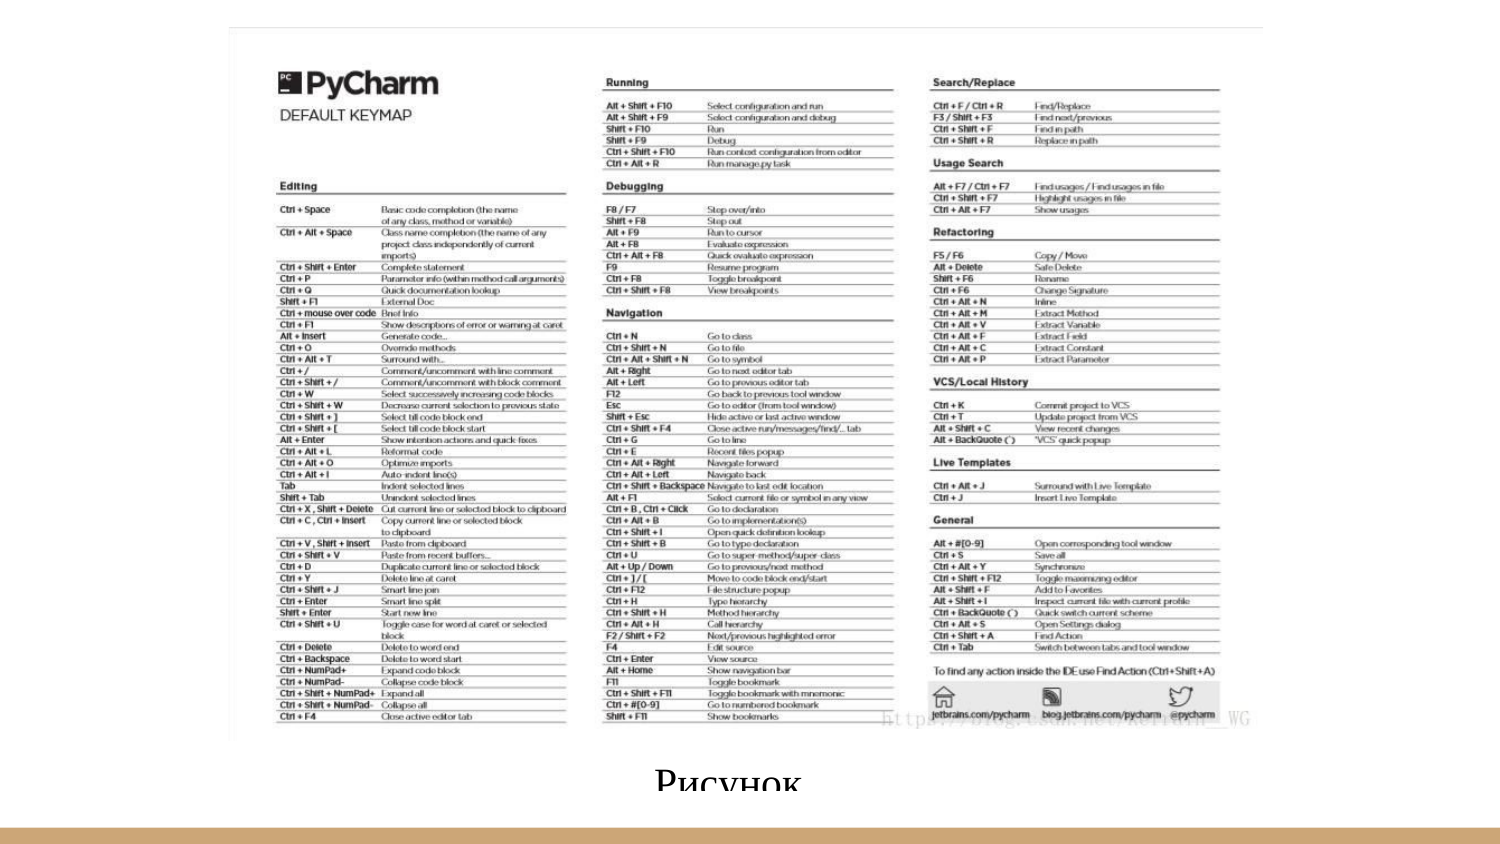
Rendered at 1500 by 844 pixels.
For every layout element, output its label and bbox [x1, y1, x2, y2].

picture [228, 27, 1264, 741]
